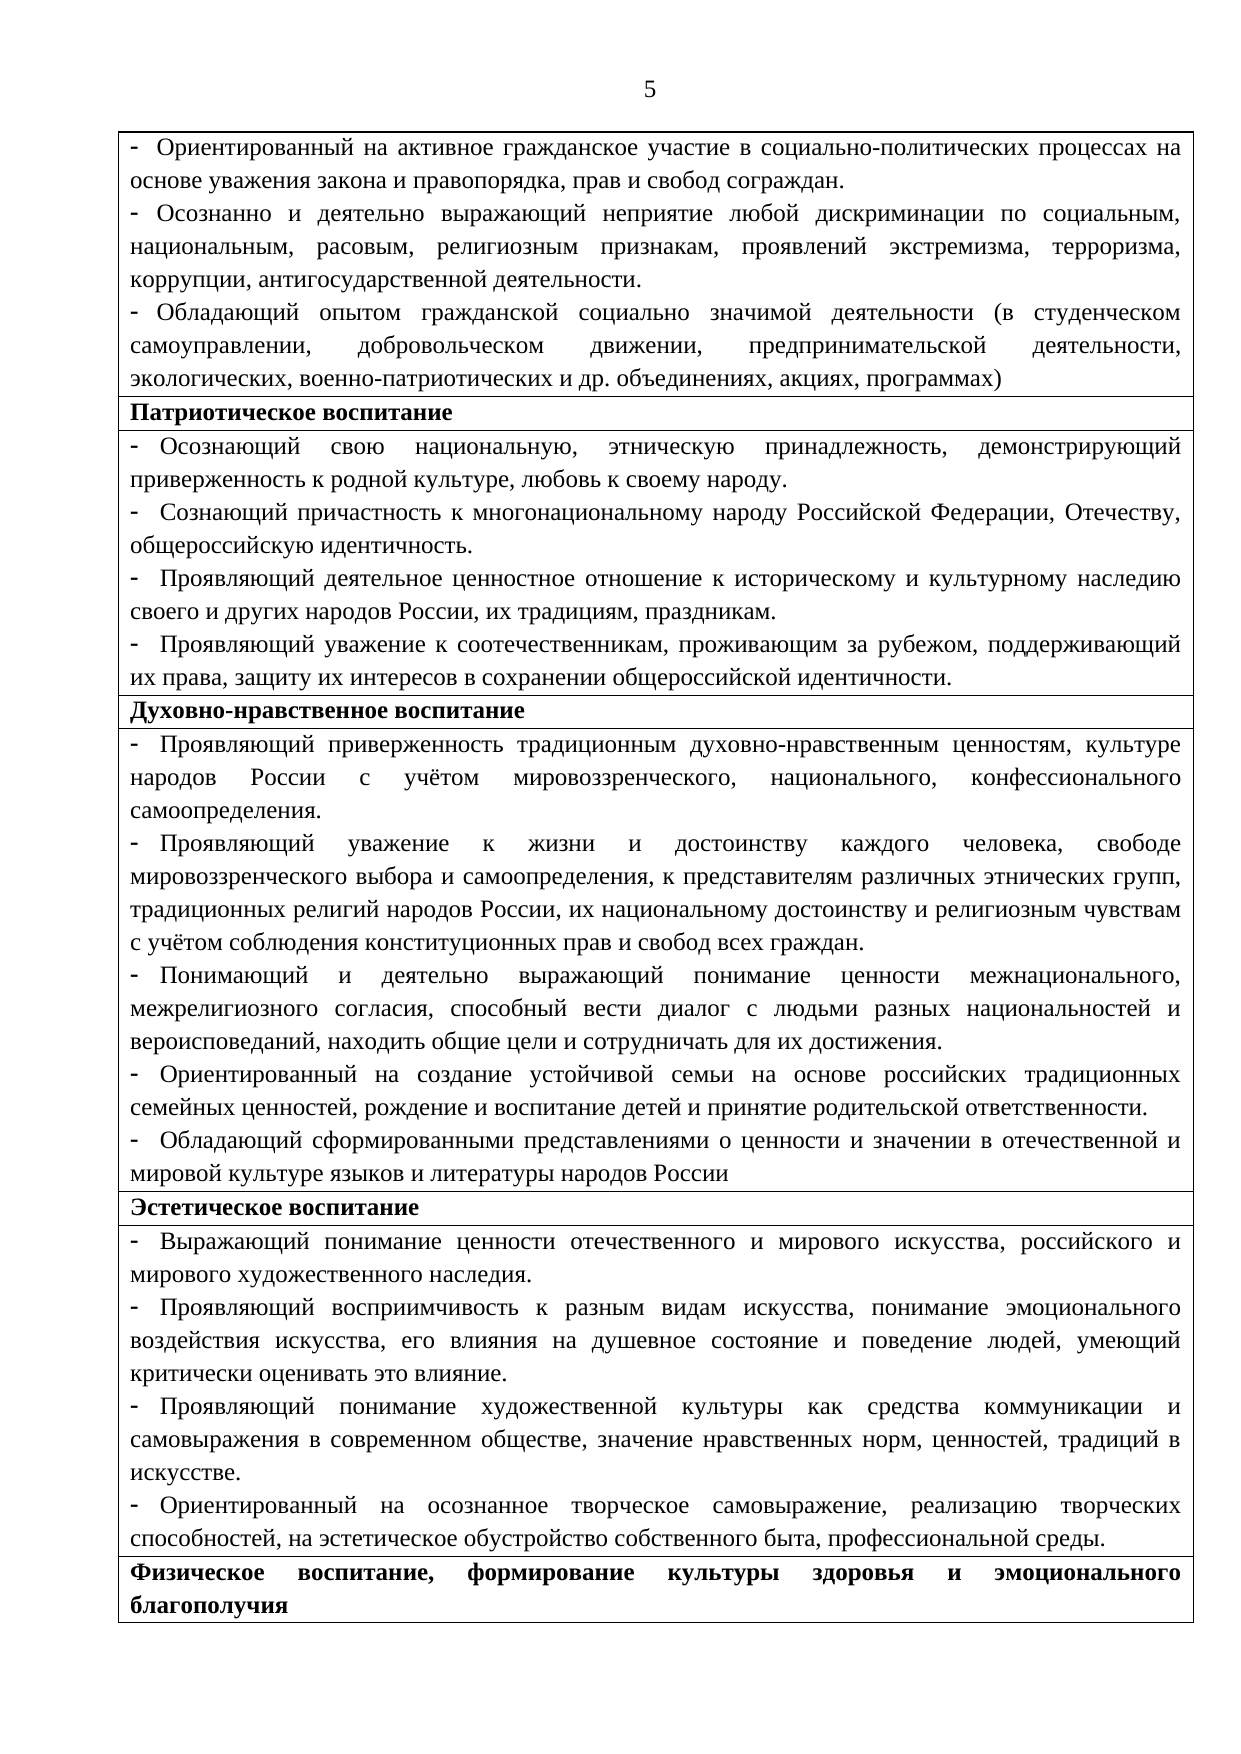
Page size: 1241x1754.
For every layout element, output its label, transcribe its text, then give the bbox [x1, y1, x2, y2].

table_cell Осознающий свою национальную, этническую принадлежность, демонстрирующий приверженность к родной культуре, любовь к своему народу. Сознающий причастность к многонациональному народу Российской Федерации, Отечеству, общероссийскую идентичность. Проявляющий деятельное ценностное отношение к историческому и культурному наследию своего и других народов России, их традициям, праздникам. Проявляющий уважение к соотечественникам, проживающим за рубежом, поддерживающий их права, защиту их интересов в сохранении общероссийской идентичности. [119, 431, 1193, 694]
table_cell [119, 133, 1193, 396]
table_cell Духовно-нравственное воспитание [119, 696, 1193, 728]
table_cell Физическое воспитание, формирование культуры здоровья и эмоционального благополучия [119, 1557, 1193, 1622]
table_cell Проявляющий приверженность традиционным духовно-нравственным ценностям, культуре народов России с учётом мировоззренческого, национального, конфессионального самоопределения. Проявляющий уважение к жизни и достоинству каждого человека, свободе мировоззренческого выбора и самоопределения, к представителям различных этнических групп, традиционных религий народов России, их национальному достоинству и религиозным чувствам с учётом соблюдения конституционных прав и свобод всех граждан. Понимающий и деятельно выражающий понимание ценности межнационального, межрелигиозного согласия, способный вести диалог с людьми разных национальностей и вероисповеданий, находить общие цели и сотрудничать для их достижения. Ориентированный на создание устойчивой семьи на основе российских традиционных семейных ценностей, рождение и воспитание детей и принятие родительской ответственности. Обладающий сформированными представлениями о ценности и значении в отечественной и мировой культуре языков и литературы народов России [119, 729, 1193, 1191]
table_cell Выражающий понимание ценности отечественного и мирового искусства, российского и мирового художественного наследия. Проявляющий восприимчивость к разным видам искусства, понимание эмоционального воздействия искусства, его влияния на душевное состояние и поведение людей, умеющий критически оценивать это влияние. Проявляющий понимание художественной культуры как средства коммуникации и самовыражения в современном обществе, значение нравственных норм, ценностей, традиций в искусстве. Ориентированный на осознанное творческое самовыражение, реализацию творческих способностей, на эстетическое обустройство собственного быта, профессиональной среды. [119, 1226, 1193, 1556]
table_cell Патриотическое воспитание [119, 397, 1193, 430]
table_cell Эстетическое воспитание [119, 1192, 1193, 1225]
